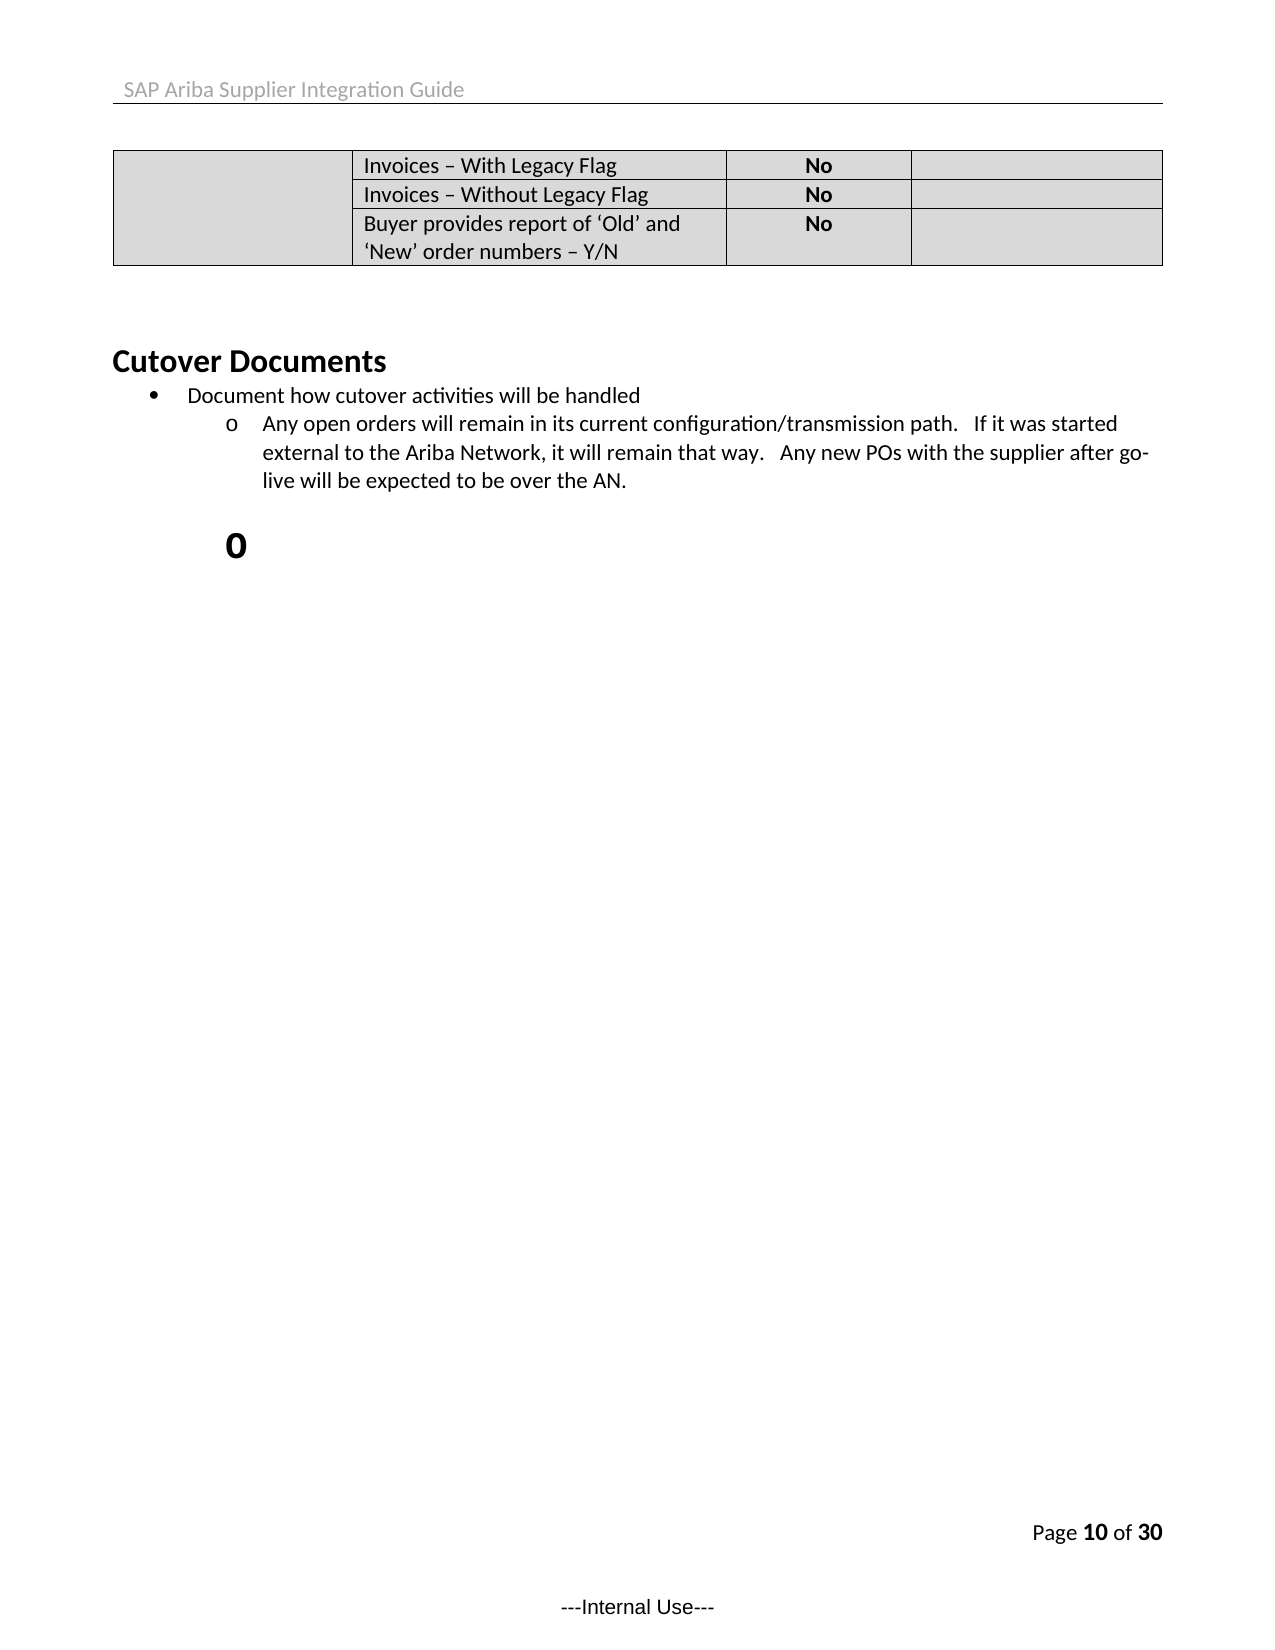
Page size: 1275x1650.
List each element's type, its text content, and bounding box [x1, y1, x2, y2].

table_cell [912, 180, 1162, 208]
table_cell [912, 151, 1162, 179]
table_cell Buyer provides report of ‘Old’ and ‘New’ order numbers – Y/N [353, 209, 726, 265]
list Document how cutover activities will be handled [150, 381, 1162, 409]
table_cell No [727, 151, 911, 179]
list Any open orders will remain in its current configuration/transmission path. If it was started external to the Ariba Network, it will remain that way. Any new POs with the supplier after go-live will be expected to be over the AN. [225, 409, 1162, 494]
table_cell Invoices – With Legacy Flag [353, 151, 726, 179]
subtitle Cutover Documents [112, 340, 1162, 381]
table_cell [912, 209, 1162, 265]
table_cell Invoices – Without Legacy Flag [353, 180, 726, 208]
table_cell No [727, 180, 911, 208]
table_cell No [727, 209, 911, 265]
